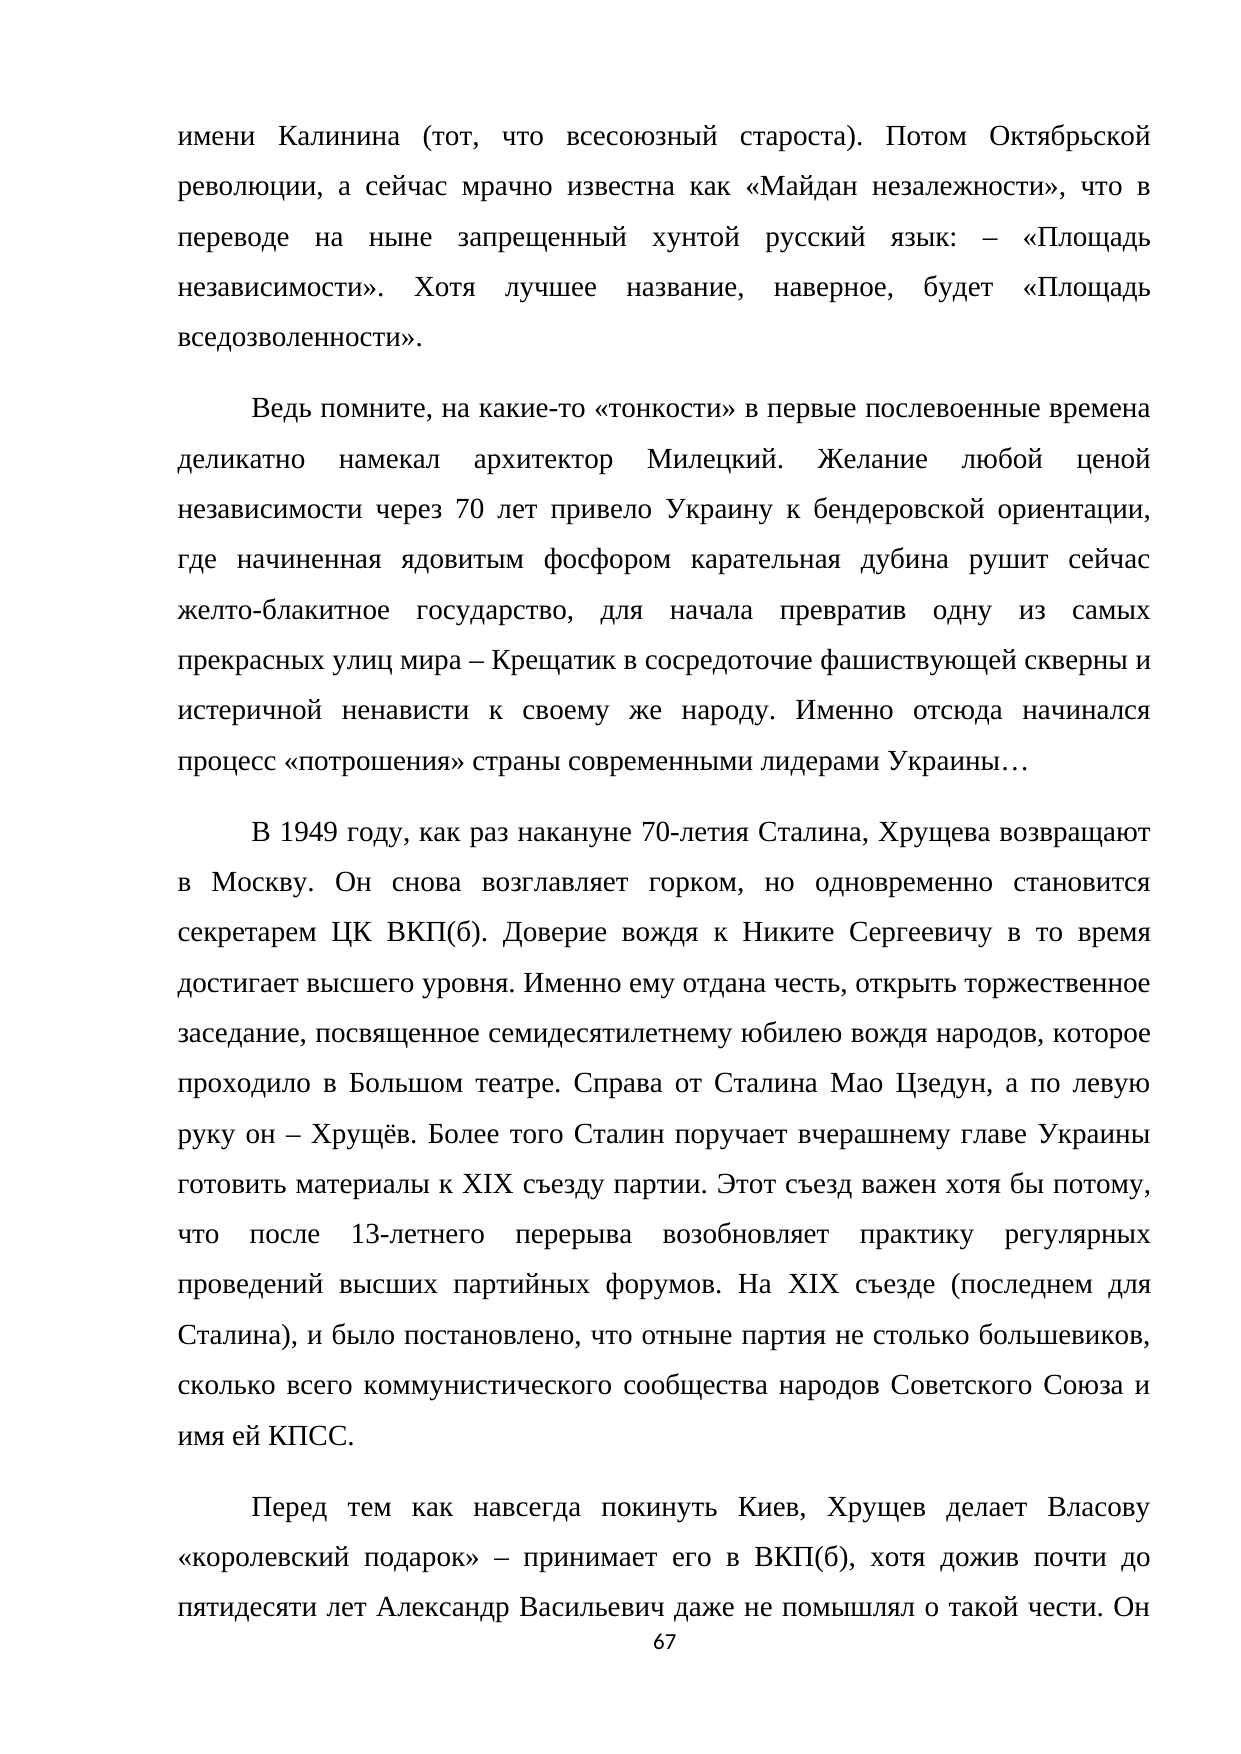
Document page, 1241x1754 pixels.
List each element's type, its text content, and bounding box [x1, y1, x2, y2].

text Ведь помните, на какие-то «тонкости» в первые послевоенные времена деликатно намекал архитектор Милецкий. Желание любой ценой независимости через 70 лет привело Украину к бендеровской ориентации, где начиненная ядовитым фосфором карательная дубина рушит сейчас желто-блакитное государство, для начала превратив одну из самых прекрасных улиц мира – Крещатик в сосредоточие фашиствующей скверны и истеричной ненависти к своему же народу. Именно отсюда начинался процесс «потрошения» страны современными лидерами Украины… [177, 391, 1152, 776]
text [177, 1489, 1152, 1623]
text В 1949 году, как раз накануне 70-летия Сталина, Хрущева возвращают в Москву. Он снова возглавляет горком, но одновременно становится секретарем ЦК ВКП(б). Доверие вождя к Никите Сергеевичу в то время достигает высшего уровня. Именно ему отдана честь, открыть торжественное заседание, посвященное семидесятилетнему юбилею вождя народов, которое проходило в Большом театре. Справа от Сталина Мао Цзедун, а по левую руку он – Хрущёв. Более того Сталин поручает вчерашнему главе Украины готовить материалы к XIX съезду партии. Этот съезд важен хотя бы потому, что после 13-летнего перерыва возобновляет практику регулярных проведений высших партийных форумов. На XIX съезде (последнем для Сталина), и было постановлено, что отныне партия не столько большевиков, сколько всего коммунистического сообщества народов Советского Союза и имя ей КПСС. [177, 814, 1152, 1451]
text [177, 118, 1152, 353]
